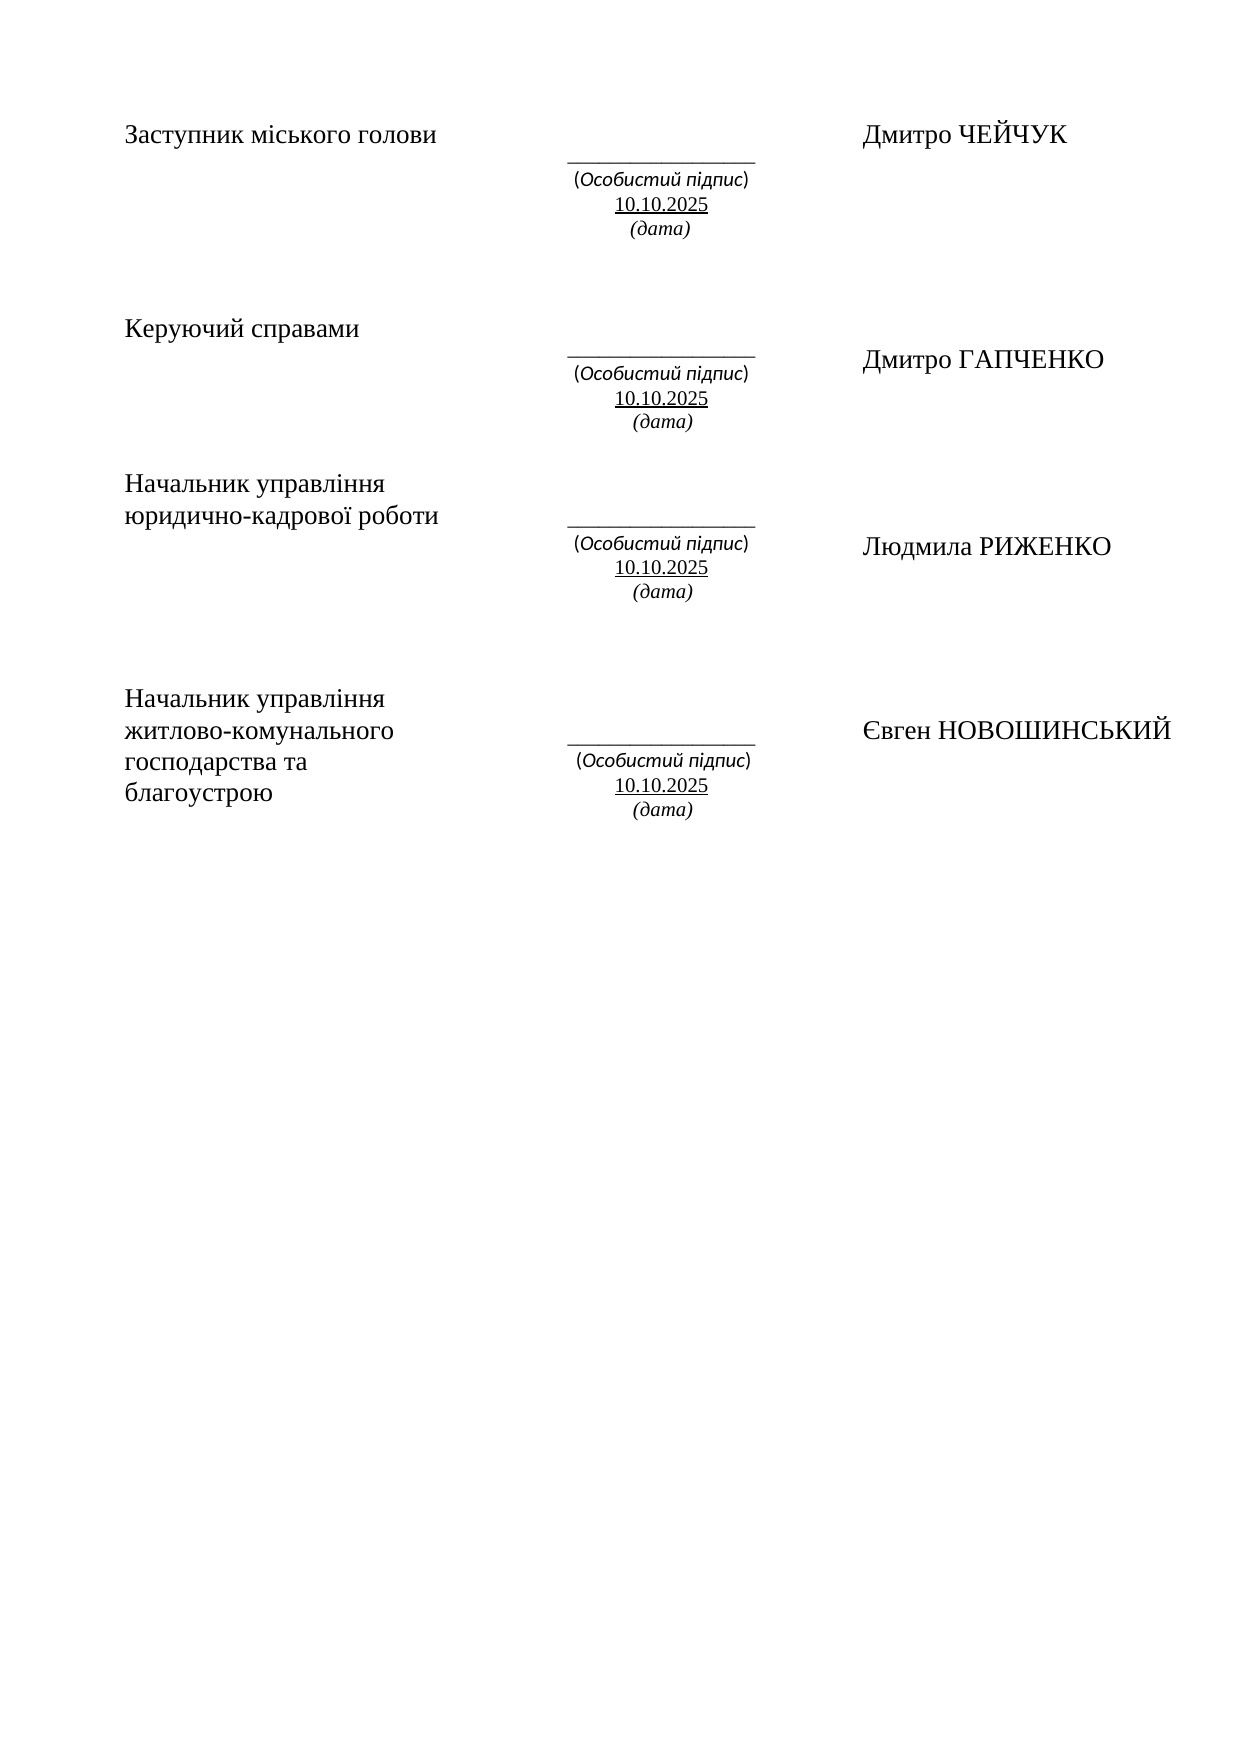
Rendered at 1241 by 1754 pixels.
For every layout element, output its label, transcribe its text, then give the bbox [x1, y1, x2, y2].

table_header __________________ (Особистий підпис) 10.10.2025 (дата) [471, 118, 851, 312]
table_cell Євген НОВОШИНСЬКИЙ [851, 651, 1231, 847]
table_header Заступник міського голови [113, 118, 471, 312]
table_cell Начальник управління житлово-комунального господарства та благоустрою [113, 651, 471, 847]
table_header Дмитро ЧЕЙЧУК [851, 118, 1231, 312]
table_cell Керуючий справами Начальник управління юридично-кадрової роботи [113, 312, 471, 651]
table_cell __________________ (Особистий підпис) 10.10.2025 (дата) __________________ (Особистий підпис) 10.10.2025 (дата) [471, 312, 851, 651]
table_cell Дмитро ГАПЧЕНКО Людмила РИЖЕНКО [851, 312, 1231, 651]
table_cell __________________ (Особистий підпис) 10.10.2025 (дата) [471, 651, 851, 847]
